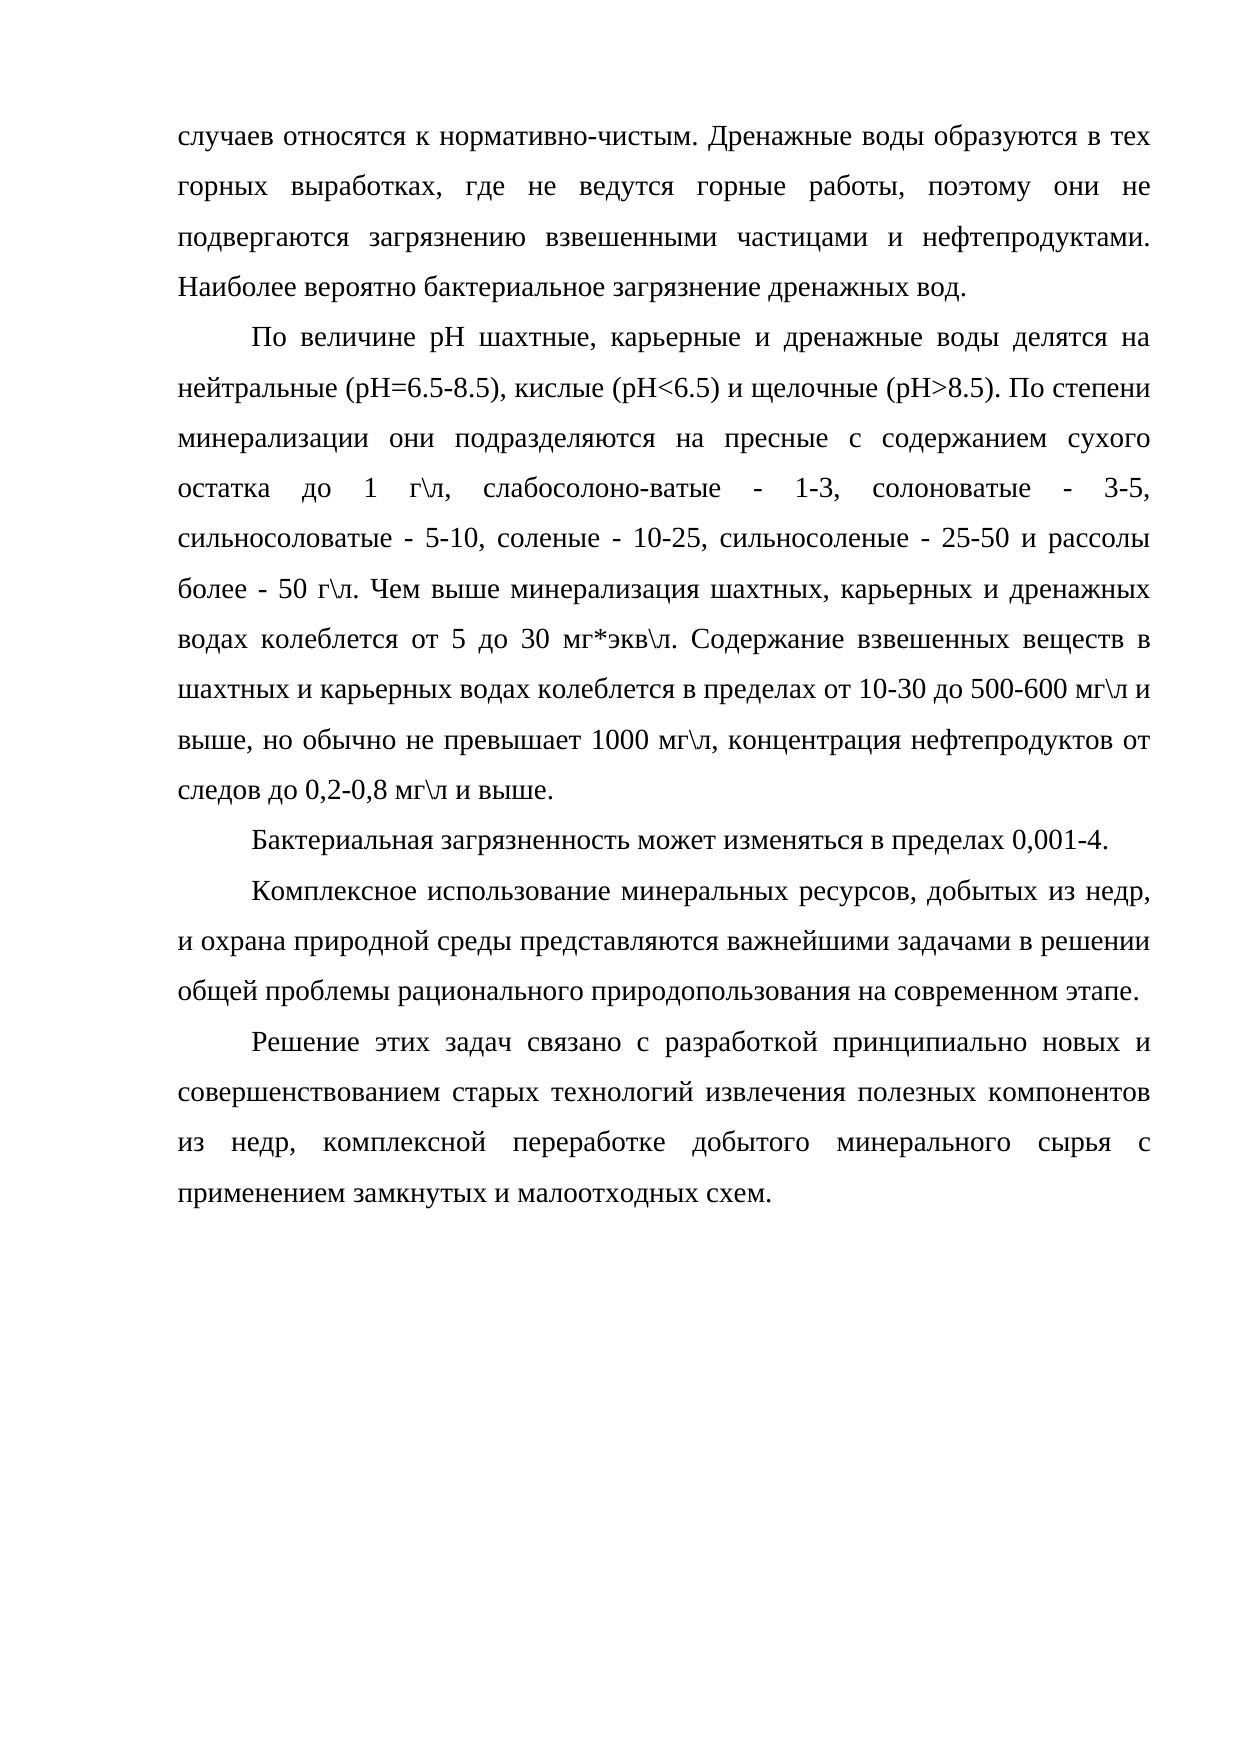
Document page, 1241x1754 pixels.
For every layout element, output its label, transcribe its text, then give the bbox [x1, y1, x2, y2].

text Решение этих задач связано с разработкой принципиально новых и совершенствованием старых технологий извлечения полезных компонентов из недр, комплексной переработке добытого минерального сырья с применением замкнутых и малоотходных схем. [177, 1024, 1152, 1208]
text По величине рН шахтные, карьерные и дренажные воды делятся на нейтральные (рН=6.5-8.5), кислые (рН<6.5) и щелочные (рН>8.5). По степени минерализации они подразделяются на пресные с содержанием сухого остатка до 1 г\л, слабосолоно-ватые - 1-3, солоноватые - 3-5, сильносоловатые - 5-10, соленые - 10-25, сильносоленые - 25-50 и рассолы более - 50 г\л. Чем выше минерализация шахтных, карьерных и дренажных водах колеблется от 5 до 30 мг*экв\л. Содержание взвешенных веществ в шахтных и карьерных водах колеблется в пределах от 10-30 до 500-600 мг\л и выше, но обычно не превышает 1000 мг\л, концентрация нефтепродуктов от следов до 0,2-0,8 мг\л и выше. [177, 319, 1152, 806]
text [177, 118, 1152, 303]
text Комплексное использование минеральных ресурсов, добытых из недр, и охрана природной среды представляются важнейшими задачами в решении общей проблемы рационального природопользования на современном этапе. [177, 873, 1152, 1007]
text Бактериальная загрязненность может изменяться в пределах 0,001-4. [177, 822, 1152, 856]
